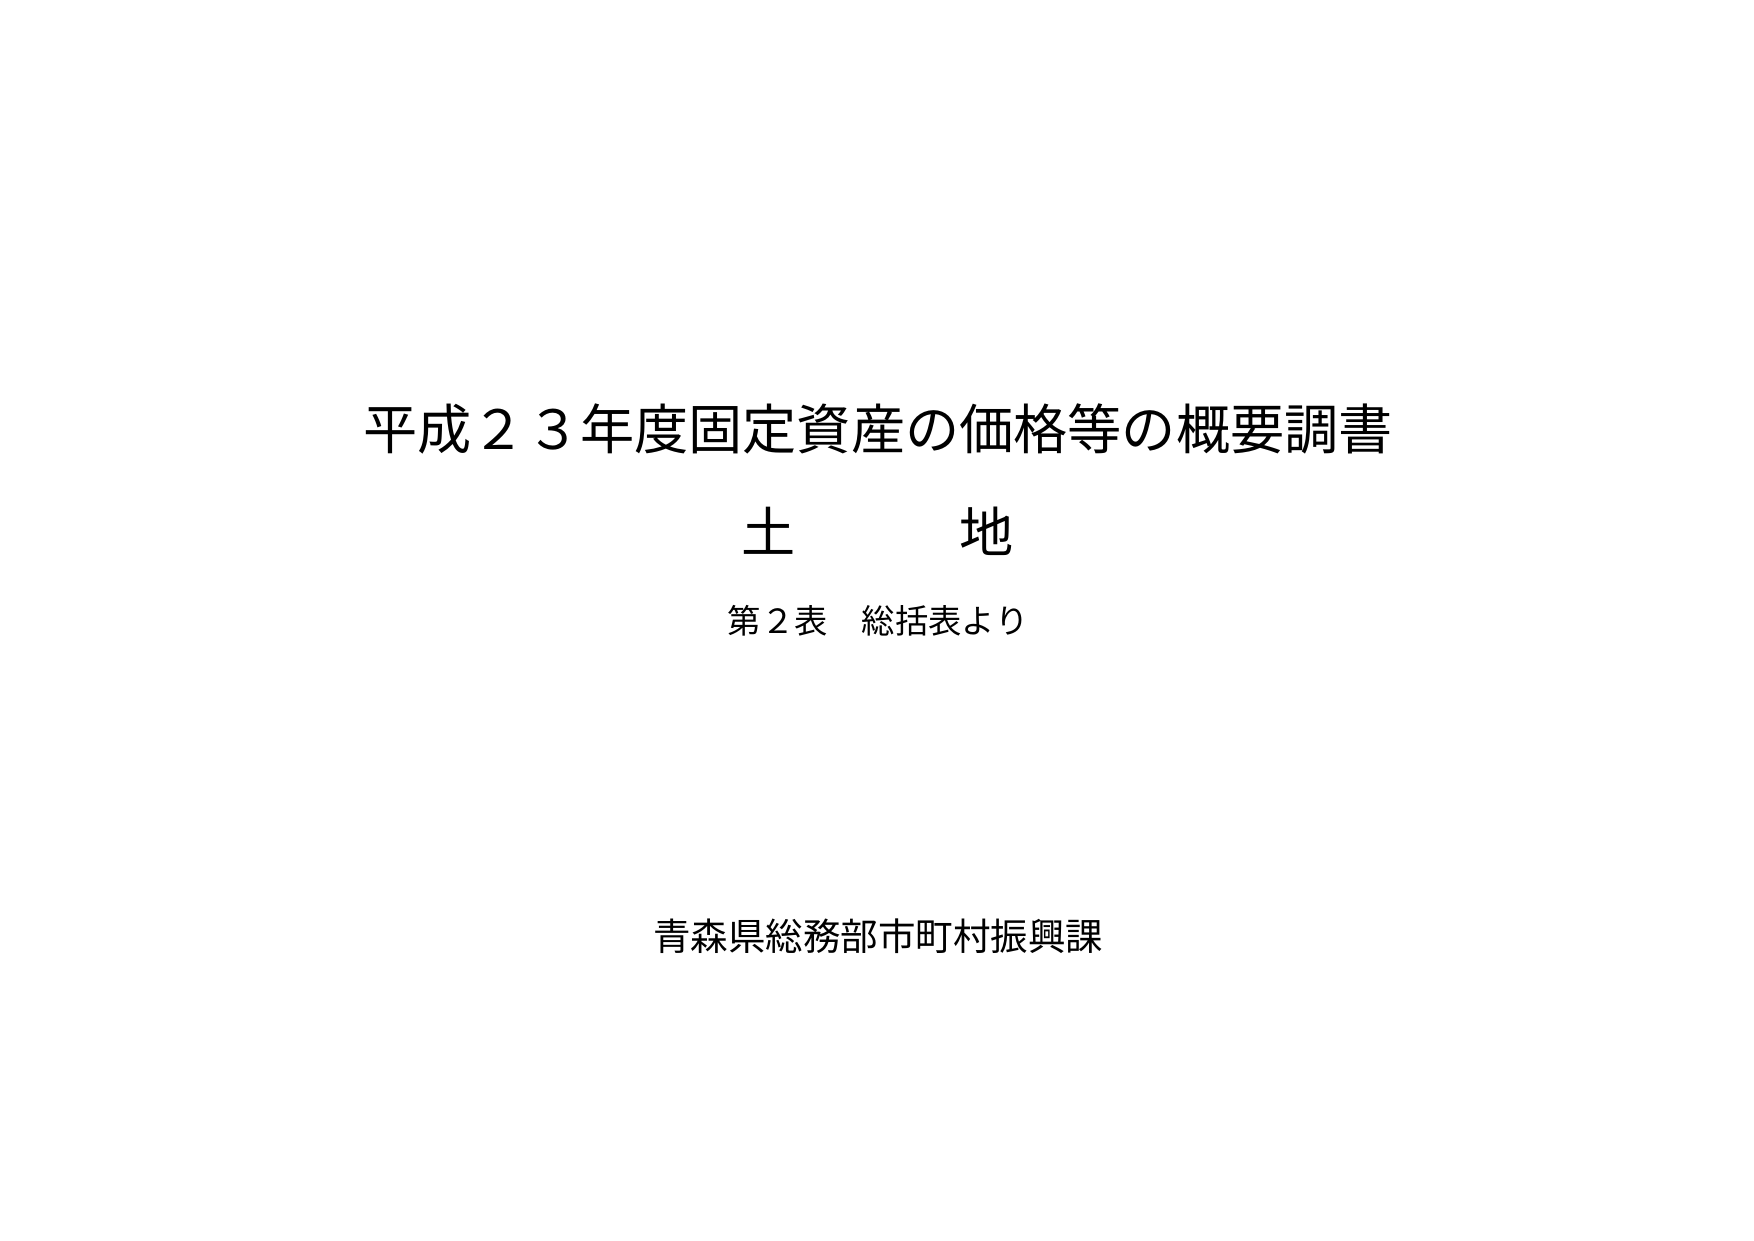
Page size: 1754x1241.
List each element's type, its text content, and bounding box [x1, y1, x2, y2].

table_cell 第２表 総括表より [339, 578, 1416, 779]
table_cell 青森県総務部市町村振興課 [339, 779, 1416, 961]
table_cell 土 地 [339, 478, 1416, 578]
table_header 平成２３年度固定資産の価格等の概要調書 [339, 401, 1416, 478]
